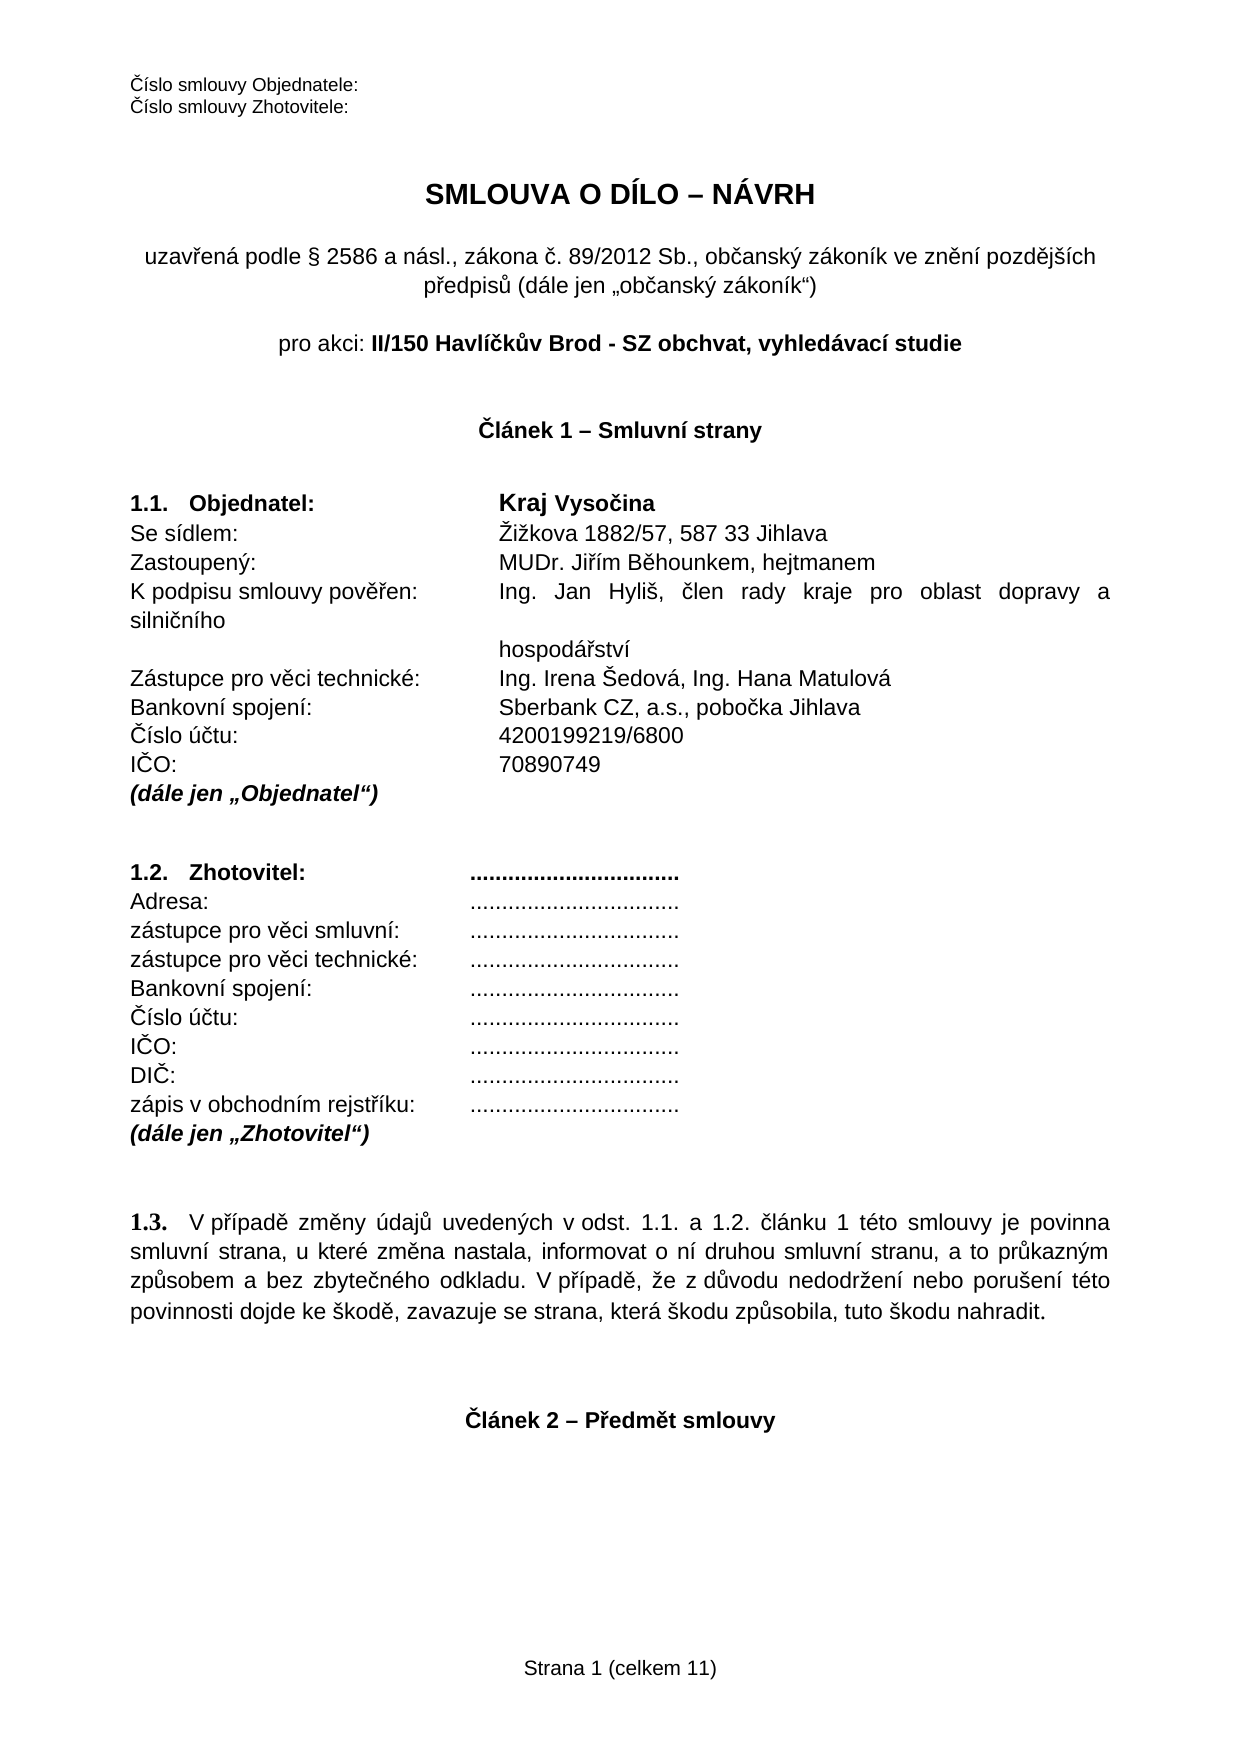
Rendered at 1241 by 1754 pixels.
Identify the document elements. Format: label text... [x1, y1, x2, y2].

text Bankovní spojení: Sberbank CZ, a.s., pobočka Jihlava [130, 693, 1110, 720]
text IČO: ................................. [130, 1033, 1110, 1059]
text DIČ: ................................. [130, 1062, 1110, 1088]
text zástupce pro věci technické: ................................. [130, 946, 1110, 973]
text K podpisu smlouvy pověřen: Ing. Jan Hyliš, člen rady kraje pro oblast dopravy a silničního [130, 578, 1110, 633]
text Adresa: ................................. [130, 888, 1110, 915]
text zápis v obchodním rejstříku: ................................. [130, 1091, 1110, 1117]
text zástupce pro věci smluvní: ................................. [130, 917, 1110, 944]
subtitle SMLOUVA O DÍLO – NÁVRH [130, 177, 1110, 211]
text (dále jen „Objednatel“) [130, 780, 1110, 807]
text Článek 1 – Smluvní strany [130, 417, 1110, 443]
text uzavřená podle § 2586 a násl., zákona č. 89/2012 Sb., občanský zákoník ve znění pozdějších předpisů (dále jen „občanský zákoník“) [130, 243, 1110, 298]
text Číslo účtu: 4200199219/6800 [130, 722, 1110, 749]
text Číslo účtu: ................................. [130, 1004, 1110, 1031]
text (dále jen „Zhotovitel“) [130, 1120, 1110, 1146]
list V případě změny údajů uvedených v odst. 1.1. a 1.2. článku 1 této smlouvy je povinna smluvní strana, u které změna nastala, informovat o ní druhou smluvní stranu, a to průkazným způsobem a bez zbytečného odkladu. V případě, že z důvodu nedodržení nebo porušení této povinnosti dojde ke škodě, zavazuje se strana, která škodu způsobila, tuto škodu nahradit. [130, 1207, 1110, 1325]
list Objednatel: Kraj Vysočina [130, 488, 1110, 517]
text IČO: 70890749 [130, 751, 1110, 778]
list Zhotovitel: ................................. [130, 859, 1110, 886]
text hospodářství [130, 636, 1110, 662]
text pro akci: II/150 Havlíčkův Brod - SZ obchvat, vyhledávací studie [130, 330, 1110, 356]
text Zástupce pro věci technické: Ing. Irena Šedová, Ing. Hana Matulová [130, 664, 1110, 691]
text Článek 2 – Předmět smlouvy [130, 1407, 1110, 1433]
text Zastoupený: MUDr. Jiřím Běhounkem, hejtmanem [130, 549, 1110, 575]
text Bankovní spojení: ................................. [130, 975, 1110, 1002]
text Se sídlem: Žižkova 1882/57, 587 33 Jihlava [130, 520, 1110, 546]
